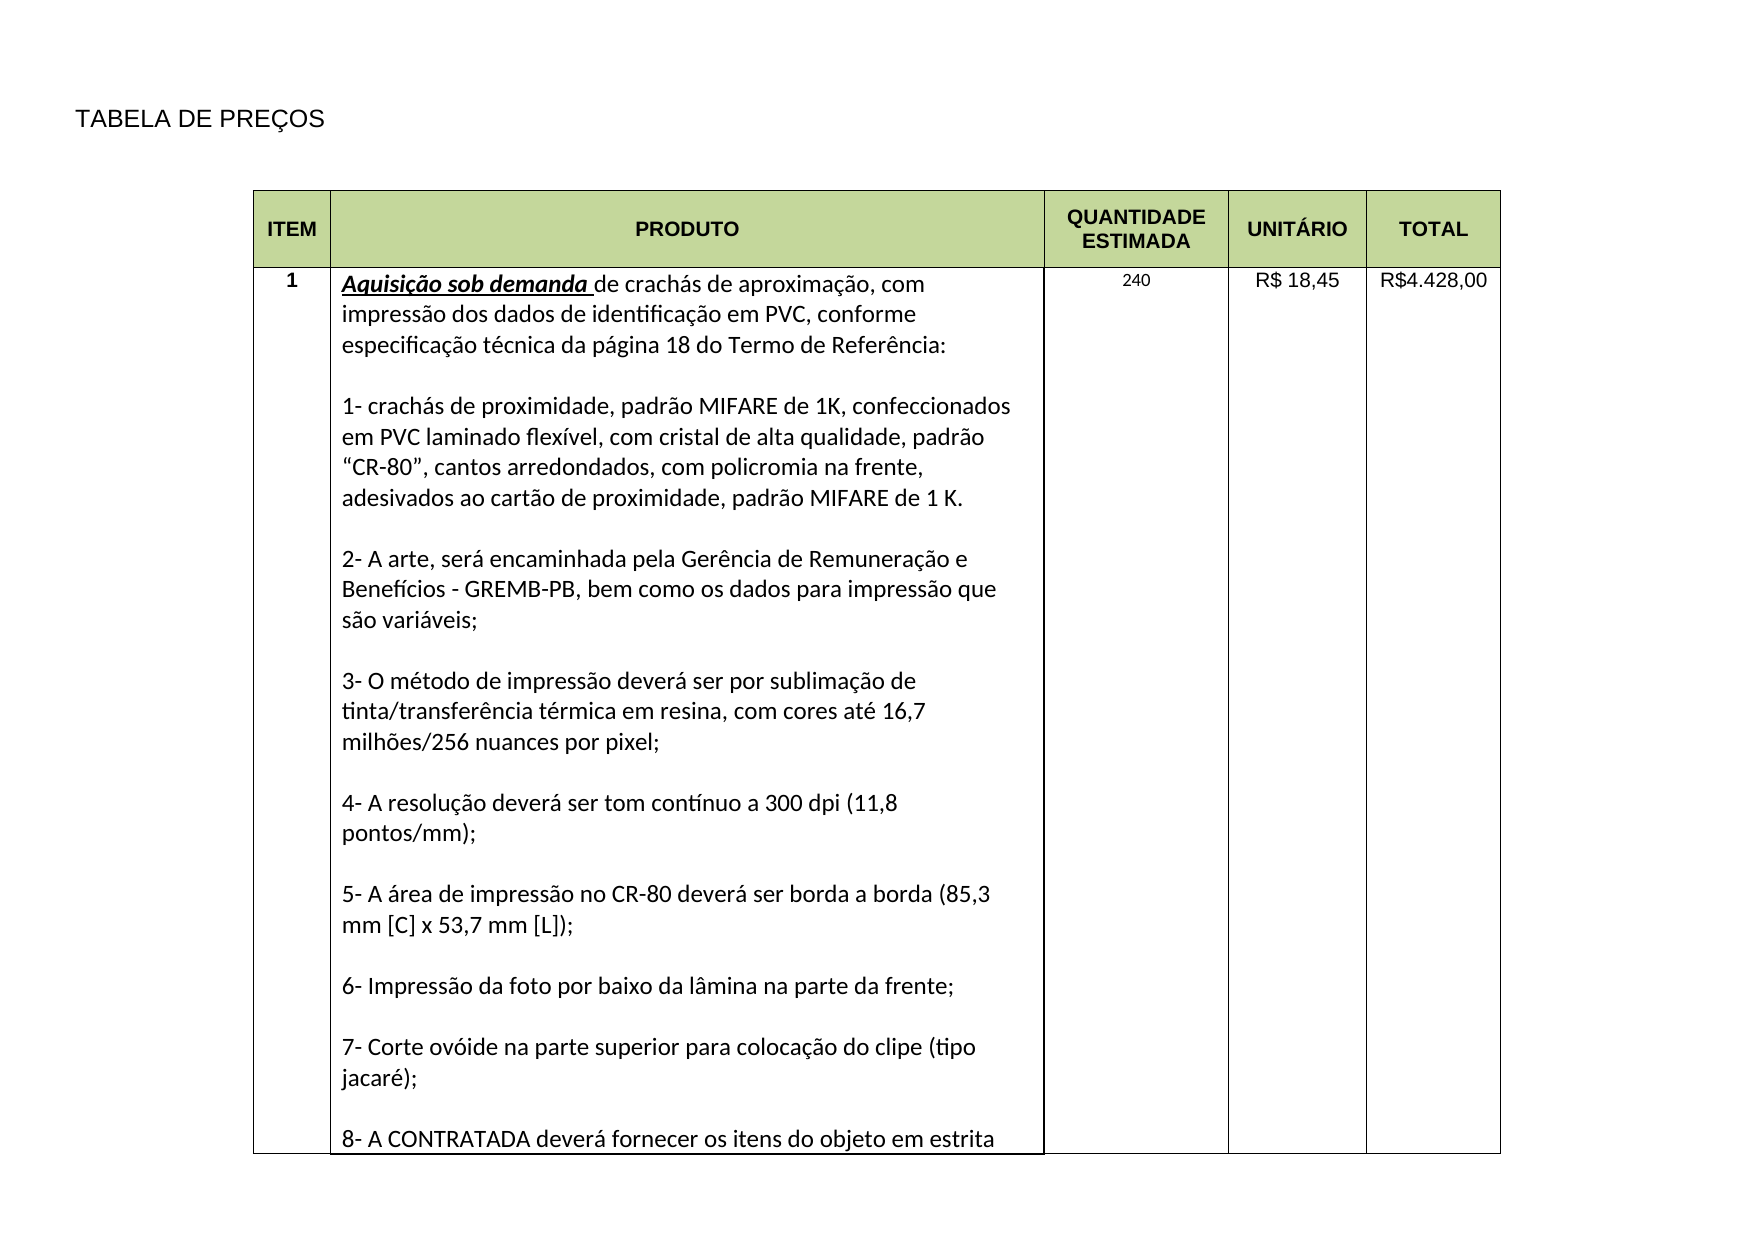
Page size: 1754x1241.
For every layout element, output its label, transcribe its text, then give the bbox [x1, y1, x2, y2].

table_header ITEM [254, 191, 330, 267]
table_header PRODUTO [331, 191, 1044, 267]
table_cell R$4.428,00 [1367, 268, 1500, 1153]
table_cell 1 [254, 268, 330, 1153]
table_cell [331, 268, 1043, 1153]
table_header QUANTIDADE ESTIMADA [1045, 191, 1228, 267]
text TABELA DE PREÇOS [75, 104, 1679, 132]
table_header UNITÁRIO [1229, 191, 1366, 267]
table_header TOTAL [1367, 191, 1500, 267]
table_cell 240 [1045, 268, 1228, 1153]
table_cell R$ 18,45 [1229, 268, 1366, 1153]
